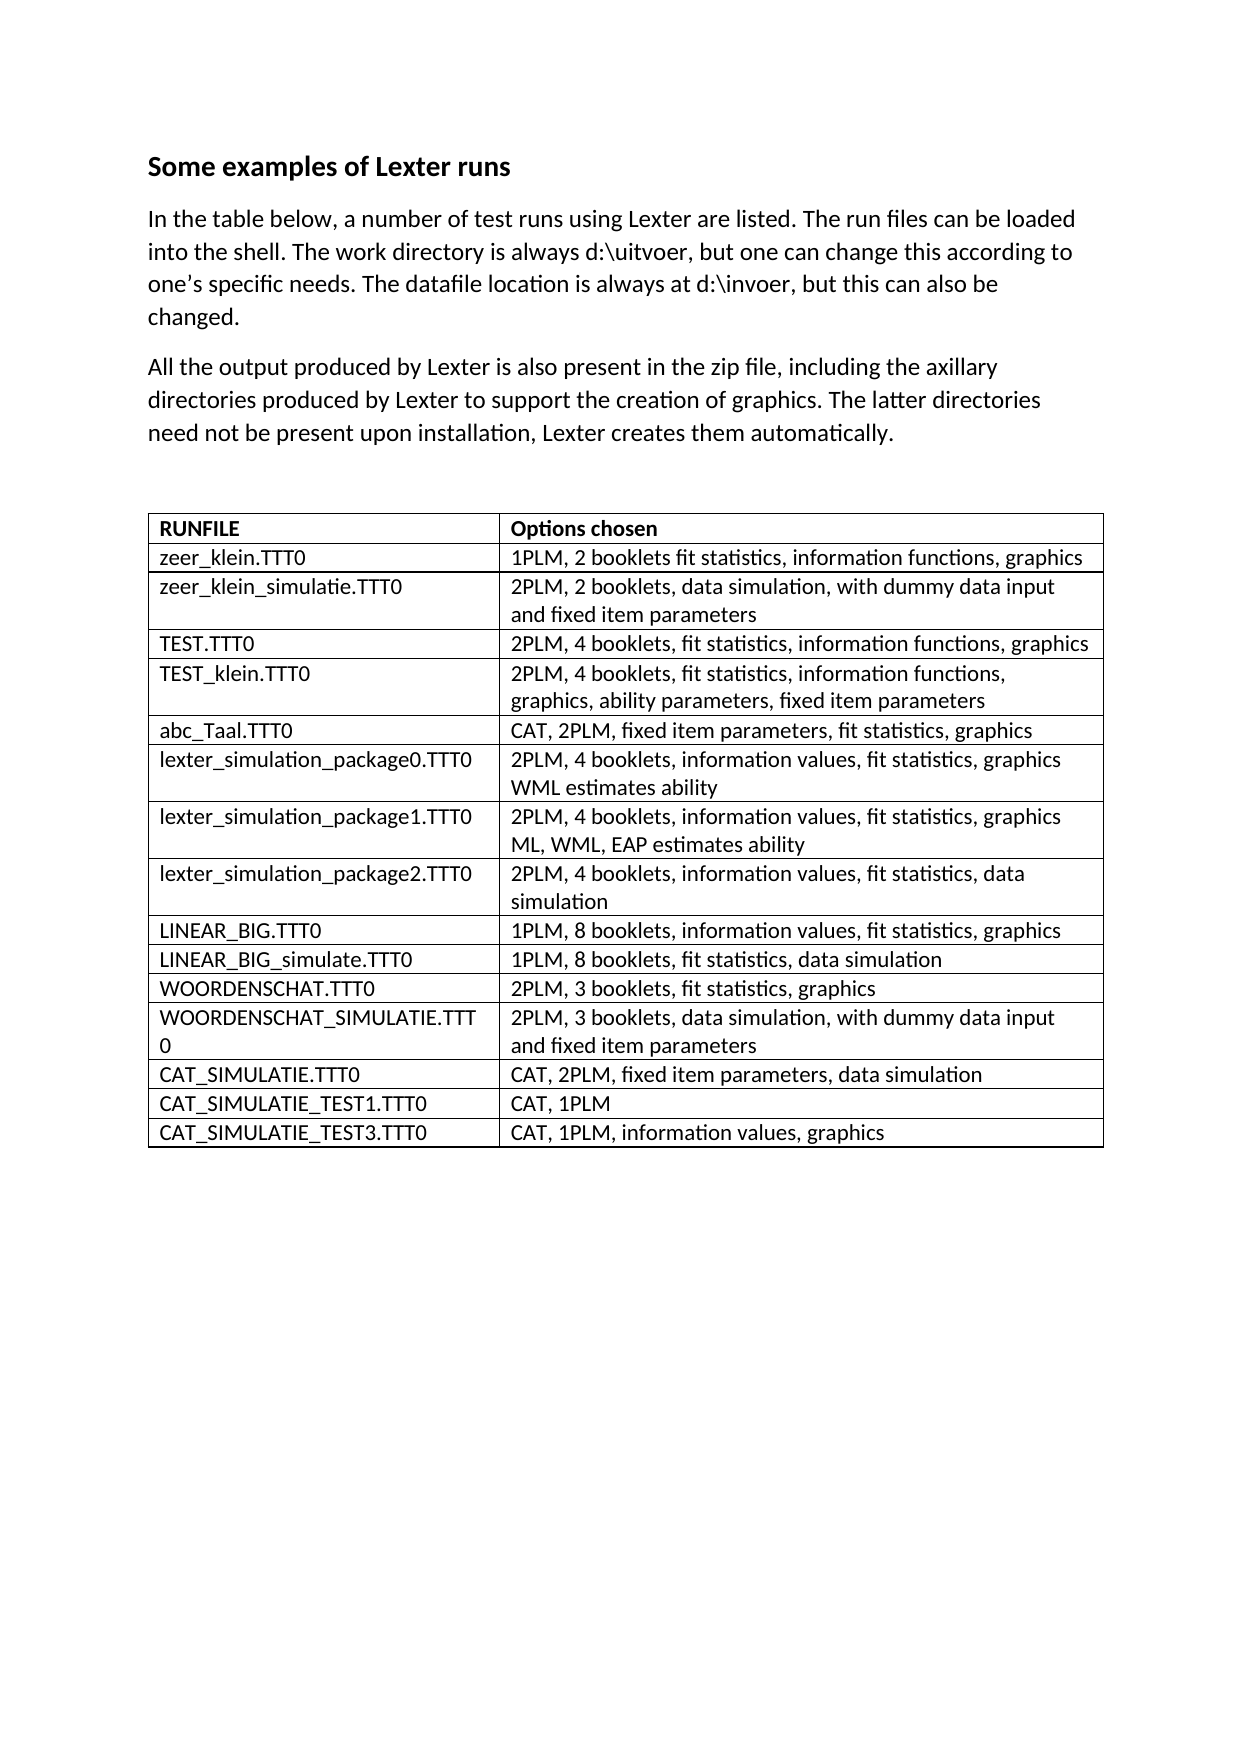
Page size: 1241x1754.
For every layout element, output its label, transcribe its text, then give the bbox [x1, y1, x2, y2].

table_cell 2PLM, 4 booklets, information values, fit statistics, graphics ML, WML, EAP estimates ability [500, 802, 1103, 858]
table_cell 2PLM, 4 booklets, fit statistics, information functions, graphics, ability parameters, fixed item parameters [500, 659, 1103, 715]
table_cell WOORDENSCHAT_SIMULATIE.TTT0 [149, 1003, 499, 1059]
table_cell 1PLM, 8 booklets, information values, fit statistics, graphics [500, 916, 1103, 944]
table_cell zeer_klein_simulatie.TTT0 [149, 573, 499, 628]
text In the table below, a number of test runs using Lexter are listed. The run files can be loaded into the shell. The work directory is always d:\uitvoer, but one can change this according to one’s specific needs. The datafile location is always at d:\invoer, but this can also be changed. [148, 203, 1093, 332]
table_cell CAT_SIMULATIE.TTT0 [149, 1060, 499, 1088]
table_cell abc_Taal.TTT0 [149, 716, 499, 744]
table_cell WOORDENSCHAT.TTT0 [149, 974, 499, 1002]
table_cell TEST.TTT0 [149, 630, 499, 658]
table_cell CAT, 2PLM, fixed item parameters, data simulation [500, 1060, 1103, 1088]
table_cell 2PLM, 4 booklets, fit statistics, information functions, graphics [500, 630, 1103, 658]
table_cell 2PLM, 2 booklets, data simulation, with dummy data input and fixed item parameters [500, 573, 1103, 628]
table_cell 2PLM, 3 booklets, data simulation, with dummy data input and fixed item parameters [500, 1003, 1103, 1059]
table_cell 2PLM, 4 booklets, information values, fit statistics, graphics WML estimates ability [500, 745, 1103, 801]
table_cell LINEAR_BIG_simulate.TTT0 [149, 945, 499, 973]
table_cell CAT_SIMULATIE_TEST3.TTT0 [149, 1119, 499, 1146]
table_cell lexter_simulation_package1.TTT0 [149, 802, 499, 858]
table_cell CAT, 1PLM [500, 1089, 1103, 1117]
table_header RUNFILE [149, 514, 499, 542]
table_cell 1PLM, 8 booklets, fit statistics, data simulation [500, 945, 1103, 973]
table_cell 1PLM, 2 booklets fit statistics, information functions, graphics [500, 544, 1103, 571]
text Some examples of Lexter runs [148, 148, 1093, 183]
table_cell CAT, 2PLM, fixed item parameters, fit statistics, graphics [500, 716, 1103, 744]
table_cell CAT_SIMULATIE_TEST1.TTT0 [149, 1089, 499, 1117]
table_cell LINEAR_BIG.TTT0 [149, 916, 499, 944]
table_cell TEST_klein.TTT0 [149, 659, 499, 715]
table_header Options chosen [500, 514, 1103, 542]
table_cell 2PLM, 4 booklets, information values, fit statistics, data simulation [500, 859, 1103, 915]
table_cell zeer_klein.TTT0 [149, 544, 499, 571]
text All the output produced by Lexter is also present in the zip file, including the axillary directories produced by Lexter to support the creation of graphics. The latter directories need not be present upon installation, Lexter creates them automatically. [148, 351, 1093, 447]
table_cell 2PLM, 3 booklets, fit statistics, graphics [500, 974, 1103, 1002]
table_cell lexter_simulation_package0.TTT0 [149, 745, 499, 801]
table_cell lexter_simulation_package2.TTT0 [149, 859, 499, 915]
table_cell CAT, 1PLM, information values, graphics [500, 1119, 1103, 1146]
